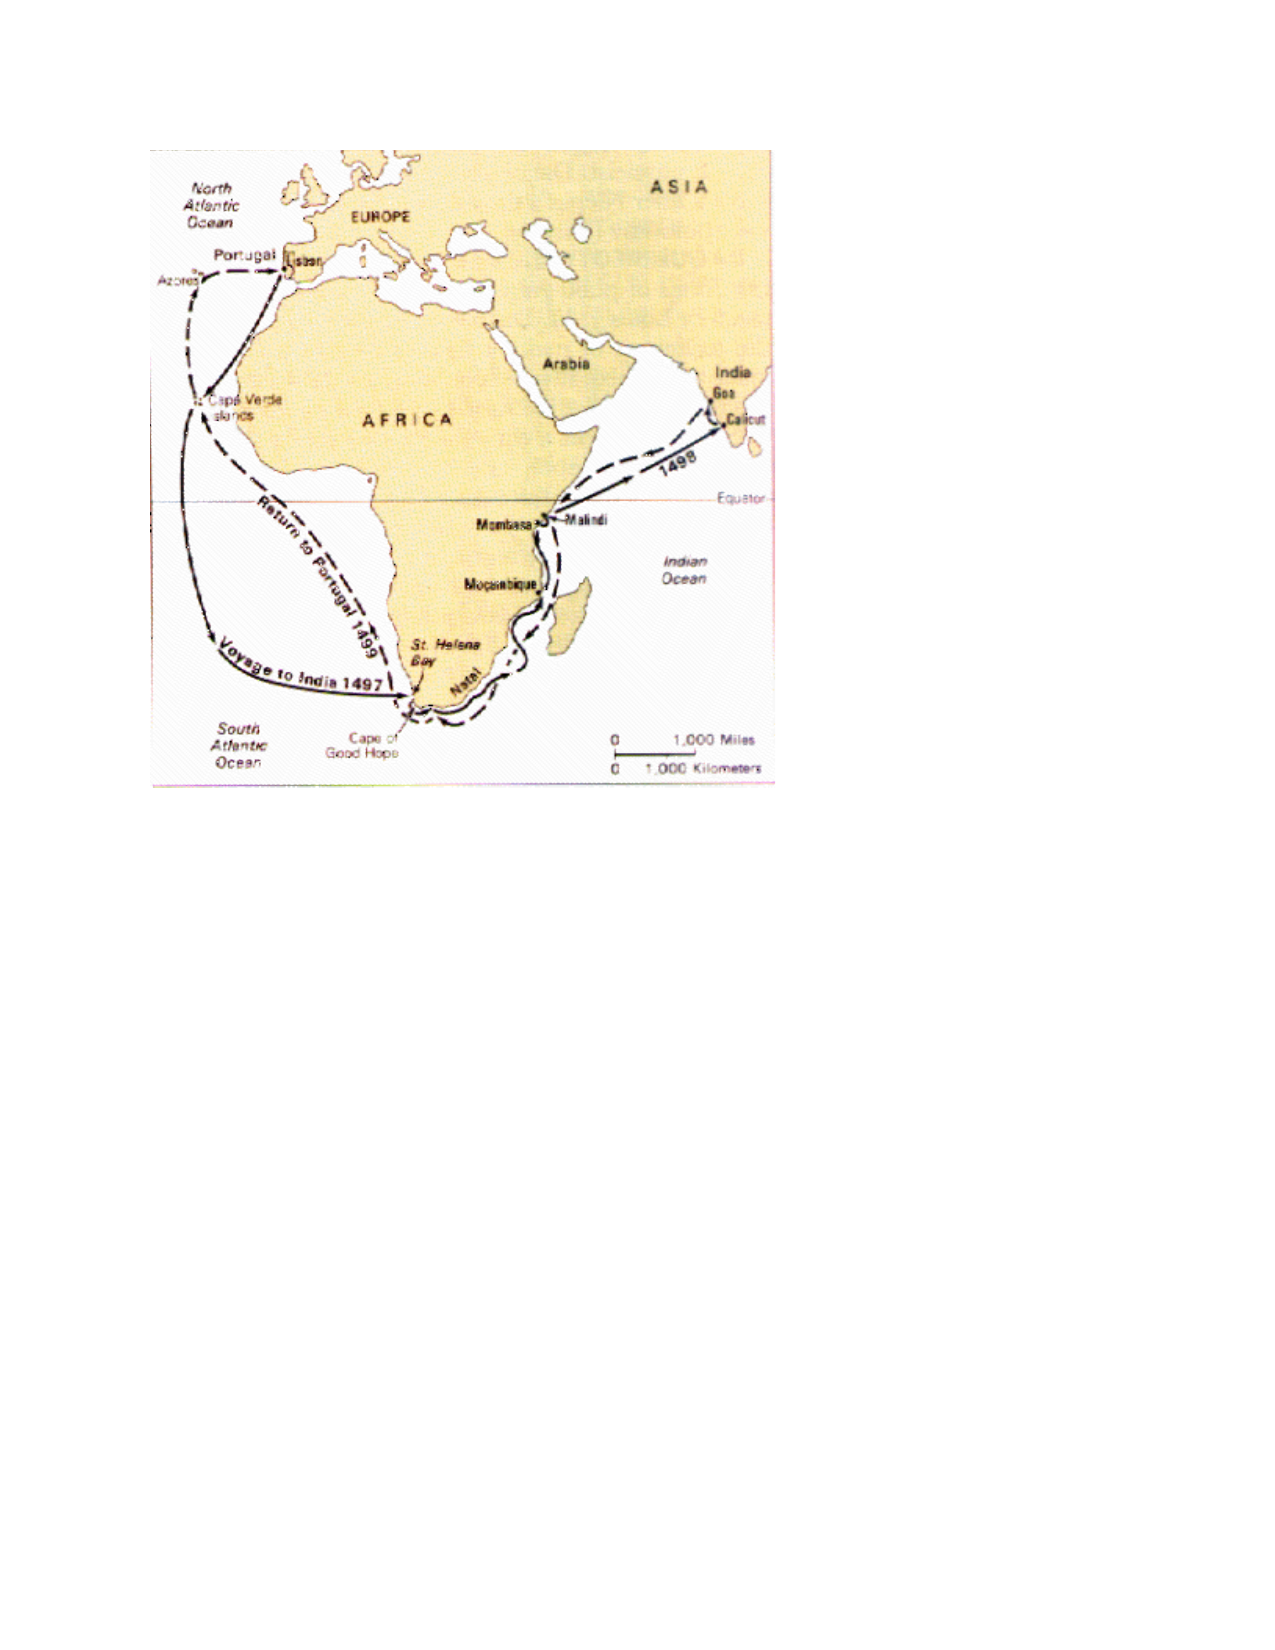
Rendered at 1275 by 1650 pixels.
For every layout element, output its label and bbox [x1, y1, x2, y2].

picture [150, 150, 775, 788]
